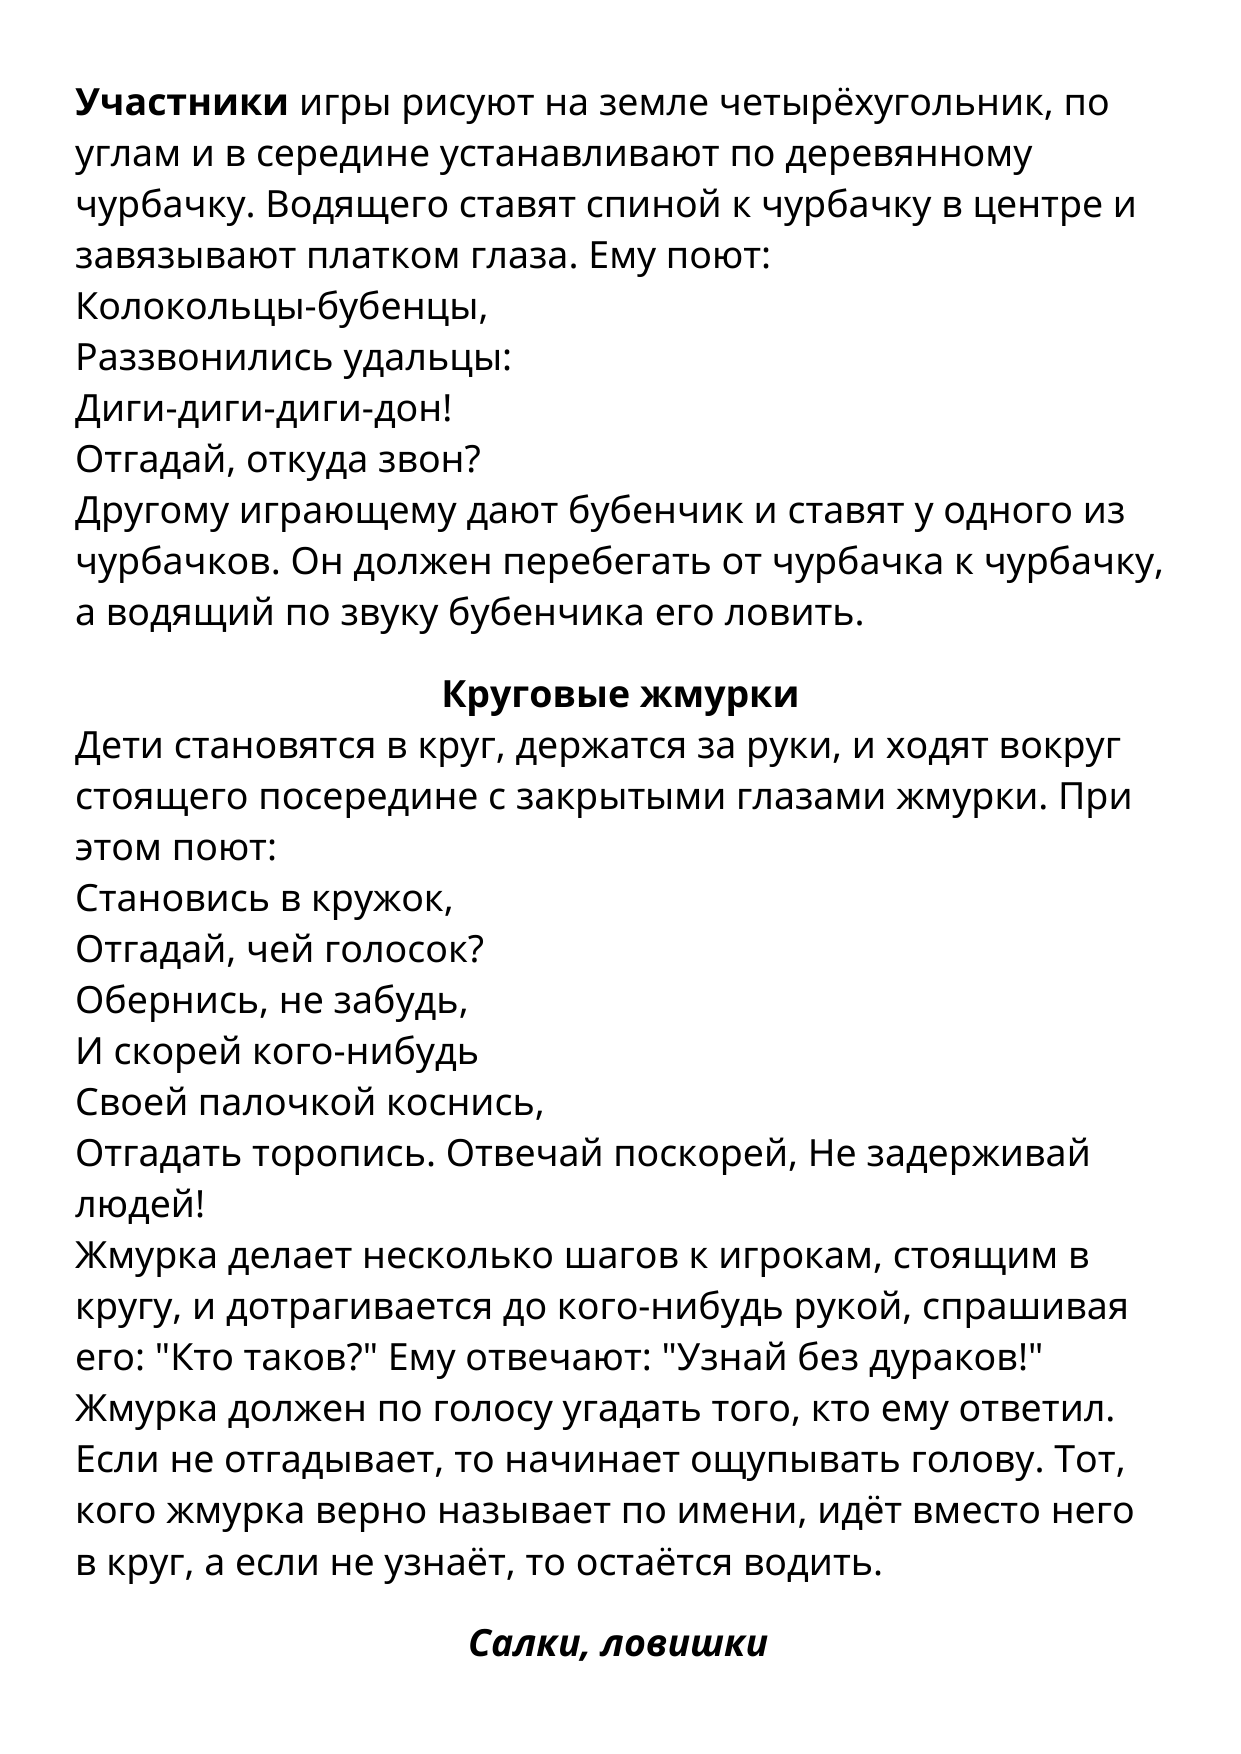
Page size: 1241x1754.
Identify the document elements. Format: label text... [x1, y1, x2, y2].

text Другому играющему дают бубенчик и ставят у одного из чурбачков. Он должен перебегать от чурбачка к чурбачку, а водящий по звуку бубенчика его ловить. [75, 483, 1165, 636]
text И скорей кого-нибудь [75, 1024, 1165, 1075]
text Отгадай, откуда звон? [75, 432, 1165, 483]
text Колокольцы-бубенцы, [75, 279, 1165, 330]
text Участники игры рисуют на земле четырёхугольник, по углам и в середине устанавливают по деревянному чурбачку. Водящего ставят спиной к чурбачку в центре и завязывают платком глаза. Ему поют: [75, 75, 1165, 279]
text Обернись, не забудь, [75, 973, 1165, 1024]
text Становись в кружок, [75, 871, 1165, 922]
text Жмурка делает несколько шагов к игрокам, стоящим в кругу, и дотрагивается до кого-нибудь рукой, спрашивая его: "Кто таков?" Ему отвечают: "Узнай без дураков!" Жмурка должен по голосу угадать того, кто ему ответил. Если не отгадывает, то начинает ощупывать голову. Тот, кого жмурка верно называет по имени, идёт вместо него в круг, а если не узнаёт, то остаётся водить. [75, 1228, 1165, 1586]
text Раззвонились удальцы: [75, 330, 1165, 381]
text Своей палочкой коснись, [75, 1075, 1165, 1126]
text Круговые жмурки [75, 667, 1165, 718]
text Отгадай, чей голосок? [75, 922, 1165, 973]
text Дети становятся в круг, держатся за руки, и ходят вокруг стоящего посередине с закрытыми глазами жмурки. При этом поют: [75, 718, 1165, 871]
text Отгадать торопись. Отвечай поскорей, Не задерживай людей! [75, 1126, 1165, 1228]
text Салки, ловишки [75, 1616, 1165, 1667]
text Диги-диги-диги-дон! [75, 381, 1165, 432]
